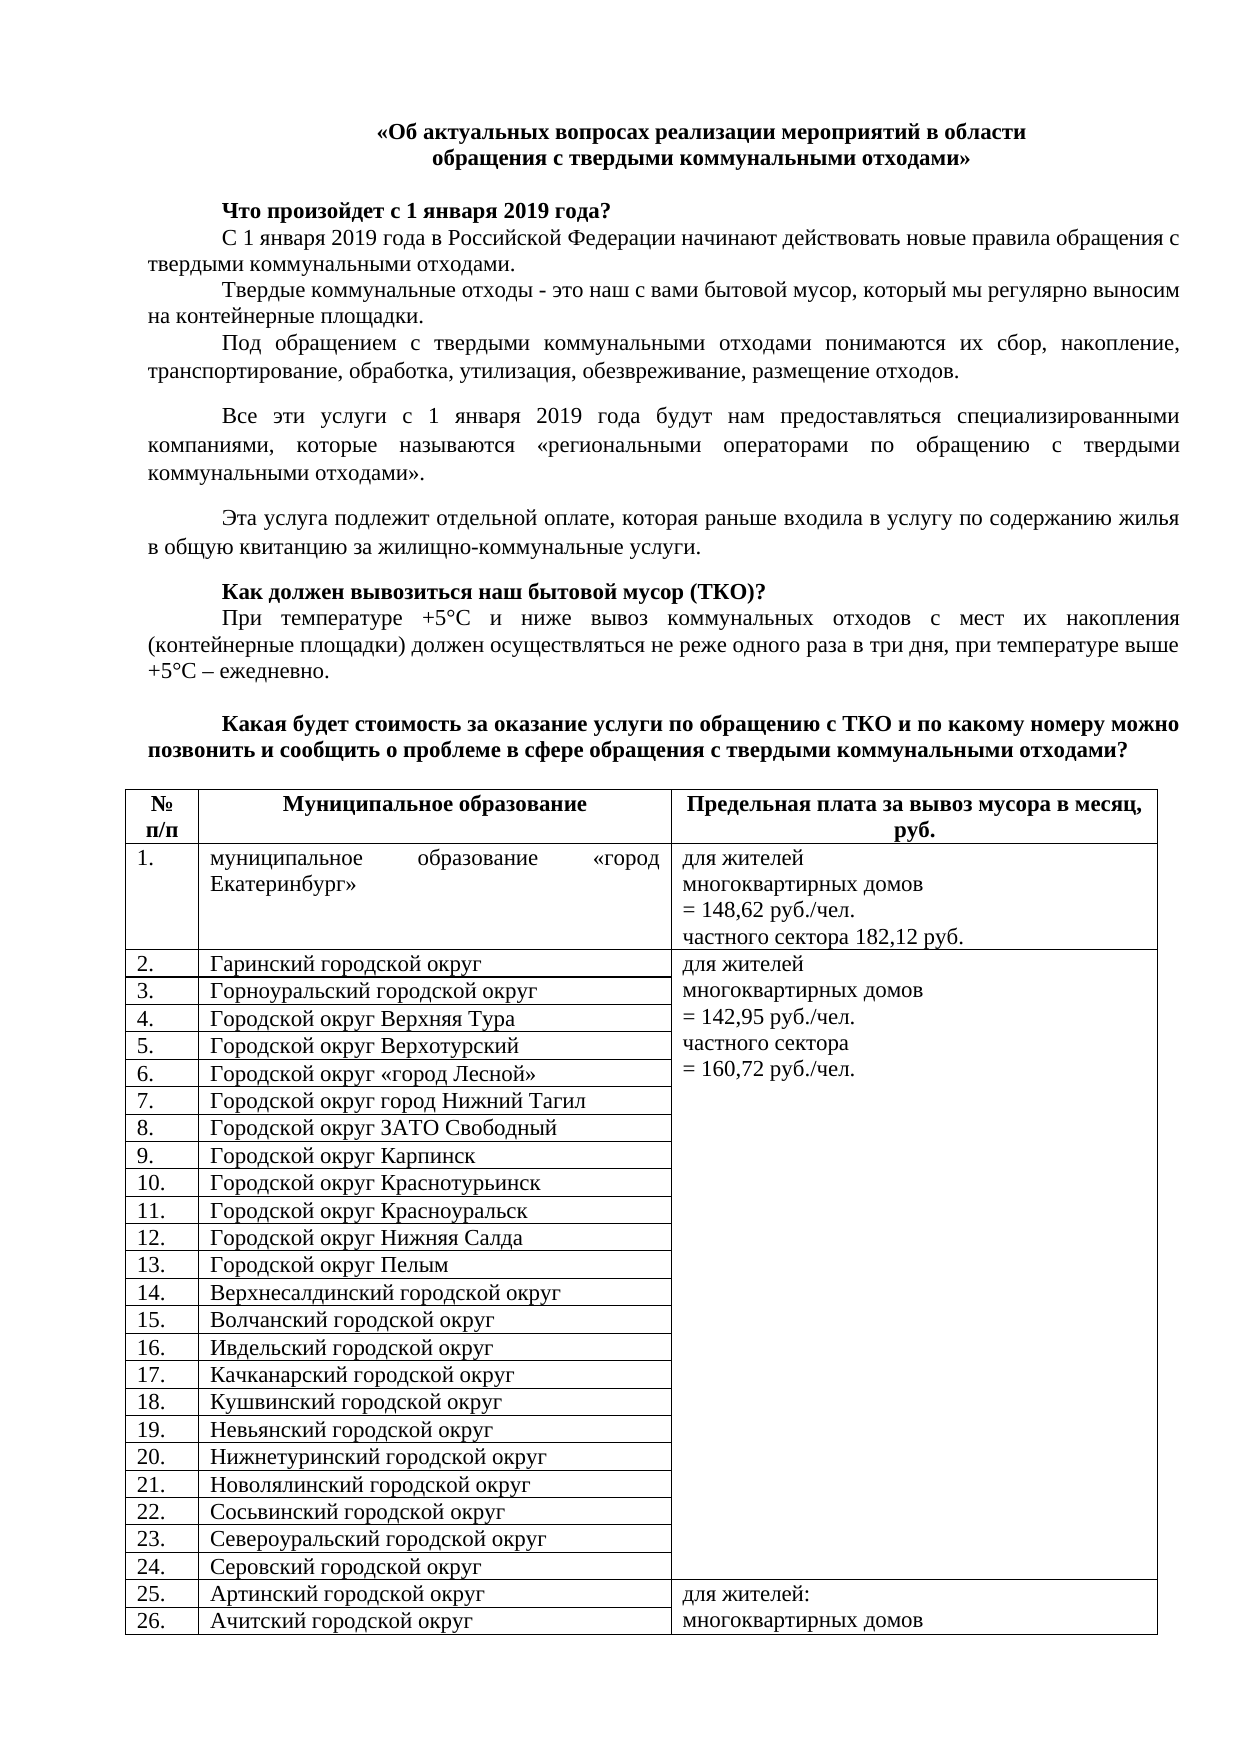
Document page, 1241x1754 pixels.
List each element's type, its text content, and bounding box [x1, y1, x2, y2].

table_cell [126, 1389, 198, 1415]
table_cell [126, 1115, 198, 1141]
table_cell [126, 1361, 198, 1387]
table_cell [126, 1224, 198, 1250]
table_cell [126, 1169, 198, 1196]
table_cell [126, 978, 198, 1004]
table_cell Новолялинский городской округ [199, 1471, 671, 1497]
table_cell [126, 1608, 198, 1634]
table_cell Городской округ Красноуральск [199, 1197, 671, 1223]
text Под обращением с твердыми коммунальными отходами понимаются их сбор, накопление, транспортирование, обработка, утилизация, обезвреживание, размещение отходов. [148, 329, 1181, 384]
table_cell [126, 1580, 198, 1607]
text Что произойдет с 1 января 2019 года? [148, 197, 1181, 223]
table_cell [126, 1279, 198, 1305]
table_cell Волчанский городской округ [199, 1306, 671, 1333]
table_cell Гаринский городской округ [199, 950, 671, 976]
text «Об актуальных вопросах реализации мероприятий в области [148, 118, 1181, 144]
table_cell [126, 1251, 198, 1278]
table_cell Городской округ ЗАТО Свободный [199, 1115, 671, 1141]
table_cell Ачитский городской округ [199, 1608, 671, 1634]
table_cell [126, 1525, 198, 1552]
table_cell Городской округ Нижняя Салда [199, 1224, 671, 1250]
text Какая будет стоимость за оказание услуги по обращению с ТКО и по какому номеру можно позвонить и сообщить о проблеме в сфере обращения с твердыми коммунальными отходами? [148, 710, 1181, 762]
table_cell [126, 1443, 198, 1469]
table_cell [126, 950, 198, 976]
table_cell [126, 1471, 198, 1497]
table_cell Серовский городской округ [199, 1553, 671, 1579]
table_cell для жителей многоквартирных домов = 148,62 руб./чел. частного сектора 182,12 руб. [672, 844, 1157, 949]
table_cell для жителей многоквартирных домов = 142,95 руб./чел. частного сектора = 160,72 руб./чел. [672, 950, 1157, 1579]
table_cell [126, 844, 198, 949]
table_cell [126, 1334, 198, 1360]
table_cell [126, 1416, 198, 1442]
text Как должен вывозиться наш бытовой мусор (ТКО)? [148, 578, 1181, 604]
table_cell [126, 1087, 198, 1113]
table_cell Верхнесалдинский городской округ [199, 1279, 671, 1305]
text Эта услуга подлежит отдельной оплате, которая раньше входила в услугу по содержанию жилья в общую квитанцию за жилищно-коммунальные услуги. [148, 504, 1181, 559]
table_header № п/п [126, 790, 198, 843]
table_cell Горноуральский городской округ [199, 978, 671, 1004]
table_cell Городской округ Пелым [199, 1251, 671, 1278]
text С 1 января 2019 года в Российской Федерации начинают действовать новые правила обращения с твердыми коммунальными отходами. [148, 223, 1181, 276]
table_header Предельная плата за вывоз мусора в месяц, руб. [672, 790, 1157, 843]
table_cell Артинский городской округ [199, 1580, 671, 1607]
table_cell Североуральский городской округ [199, 1525, 671, 1552]
text Твердые коммунальные отходы - это наш с вами бытовой мусор, который мы регулярно выносим на контейнерные площадки. [148, 276, 1181, 329]
table_cell [126, 1498, 198, 1524]
table_cell Городской округ Верхотурский [199, 1032, 671, 1059]
table_cell Сосьвинский городской округ [199, 1498, 671, 1524]
table_cell Городской округ город Нижний Тагил [199, 1087, 671, 1113]
table_cell Нижнетуринский городской округ [199, 1443, 671, 1469]
text Все эти услуги с 1 января 2019 года будут нам предоставляться специализированными компаниями, которые называются «региональными операторами по обращению с твердыми коммунальными отходами». [148, 402, 1181, 486]
table_cell [126, 1553, 198, 1579]
text обращения с твердыми коммунальными отходами» [148, 144, 1181, 171]
table_cell [126, 1306, 198, 1333]
table_cell муниципальное образование «город Екатеринбург» [199, 844, 671, 949]
table_cell [126, 1197, 198, 1223]
table_cell Ивдельский городской округ [199, 1334, 671, 1360]
table_cell Городской округ «город Лесной» [199, 1060, 671, 1086]
table_cell Городской округ Верхняя Тура [199, 1005, 671, 1031]
table_cell Городской округ Карпинск [199, 1142, 671, 1168]
table_cell Качканарский городской округ [199, 1361, 671, 1387]
table_cell [126, 1005, 198, 1031]
table_cell для жителей: многоквартирных домов =120,59 руб./чел. частного сектора =135,58 руб [672, 1580, 1157, 1634]
table_cell [126, 1060, 198, 1086]
table_cell Кушвинский городской округ [199, 1389, 671, 1415]
table_cell [126, 1142, 198, 1168]
table_header Муниципальное образование [199, 790, 671, 843]
text При температуре +5°C и ниже вывоз коммунальных отходов с мест их накопления (контейнерные площадки) должен осуществляться не реже одного раза в три дня, при температуре выше +5°C – ежедневно. [148, 604, 1181, 683]
table_cell [126, 1032, 198, 1059]
table_cell Городской округ Краснотурьинск [199, 1169, 671, 1196]
table_cell Невьянский городской округ [199, 1416, 671, 1442]
